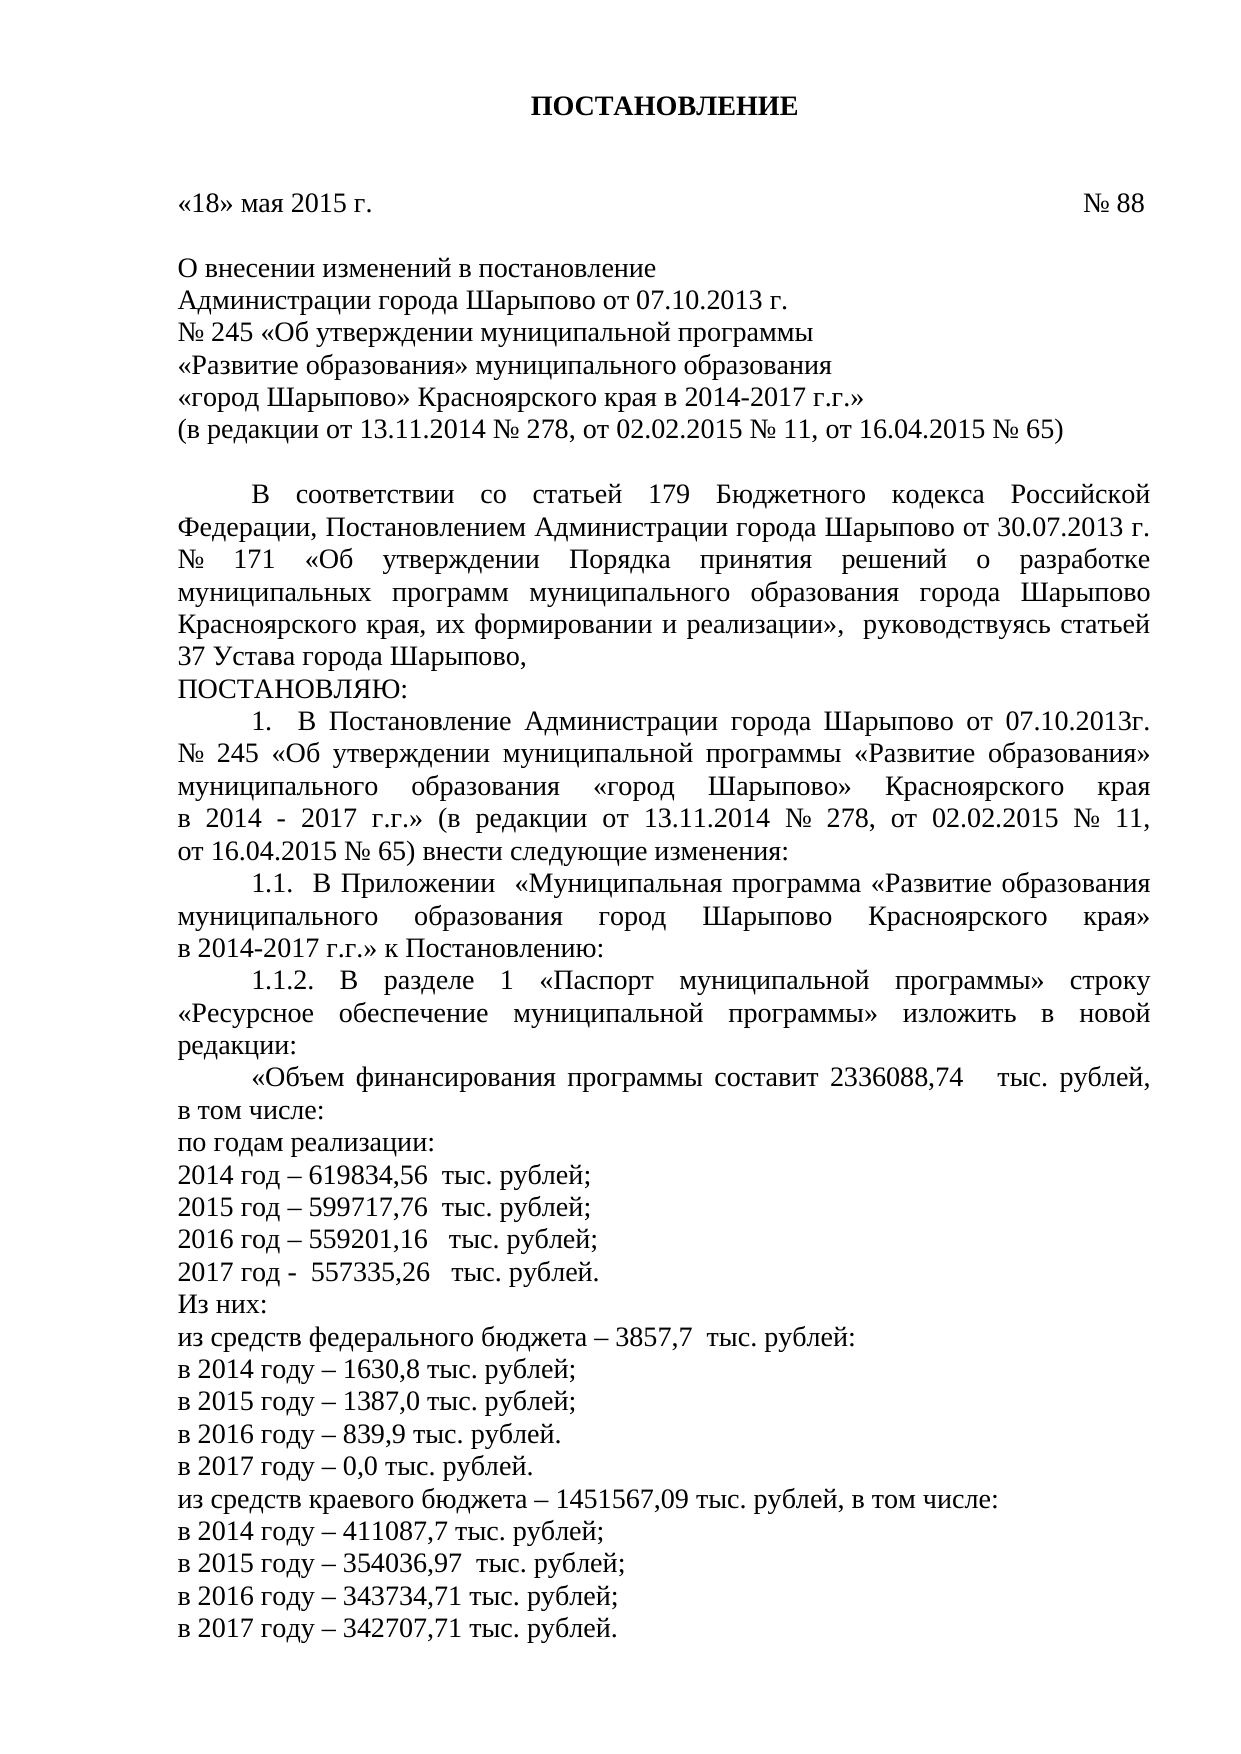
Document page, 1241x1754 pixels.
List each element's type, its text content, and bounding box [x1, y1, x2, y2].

text в 2016 году – 839,9 тыс. рублей. [177, 1417, 1152, 1449]
text в 2014 году – 411087,7 тыс. рублей; [177, 1514, 1152, 1546]
text О внесении изменений в постановление [177, 251, 1152, 283]
text Администрации города Шарыпово от 07.10.2013 г. [177, 283, 1152, 315]
text из средств федерального бюджета – 3857,7 тыс. рублей: [177, 1320, 1152, 1352]
text В соответствии со статьей 179 Бюджетного кодекса Российской Федерации, Постановлением Администрации города Шарыпово от 30.07.2013 г. № 171 «Об утверждении Порядка принятия решений о разработке муниципальных программ муниципального образования города Шарыпово Красноярского края, их формировании и реализации», руководствуясь статьей 37 Устава города Шарыпово, [177, 477, 1152, 672]
text в 2015 году – 1387,0 тыс. рублей; [177, 1384, 1152, 1417]
text 2015 год – 599717,76 тыс. рублей; [177, 1190, 1152, 1222]
text «Развитие образования» муниципального образования [177, 348, 1152, 380]
text из средств краевого бюджета – 1451567,09 тыс. рублей, в том числе: [177, 1482, 1152, 1514]
list 1.1.2. В разделе 1 «Паспорт муниципальной программы» строку «Ресурсное обеспечение муниципальной программы» изложить в новой редакции: [177, 963, 1152, 1061]
text по годам реализации: [177, 1125, 1152, 1158]
text «18» мая 2015 г. № 88 [177, 186, 1152, 218]
text Из них: [177, 1287, 1152, 1320]
text в 2016 году – 343734,71 тыс. рублей; [177, 1579, 1152, 1611]
text 1. В Постановление Администрации города Шарыпово от 07.10.2013г. № 245 «Об утверждении муниципальной программы «Развитие образования» муниципального образования «город Шарыпово» Красноярского края в 2014 - 2017 г.г.» (в редакции от 13.11.2014 № 278, от 02.02.2015 № 11, от 16.04.2015 № 65) внести следующие изменения: [177, 704, 1152, 866]
text (в редакции от 13.11.2014 № 278, от 02.02.2015 № 11, от 16.04.2015 № 65) [177, 413, 1152, 445]
text в 2014 году – 1630,8 тыс. рублей; [177, 1352, 1152, 1384]
text в 2015 году – 354036,97 тыс. рублей; [177, 1546, 1152, 1579]
text в 2017 году – 342707,71 тыс. рублей. [177, 1611, 1152, 1644]
text «город Шарыпово» Красноярского края в 2014-2017 г.г.» [177, 380, 1152, 413]
text 2014 год – 619834,56 тыс. рублей; [177, 1158, 1152, 1190]
text в 2017 году – 0,0 тыс. рублей. [177, 1449, 1152, 1482]
text ПОСТАНОВЛЯЮ: [177, 672, 1152, 704]
text № 245 «Об утверждении муниципальной программы [177, 315, 1152, 348]
text «Объем финансирования программы составит 2336088,74 тыс. рублей, в том числе: [177, 1061, 1152, 1125]
text ПОСТАНОВЛЕНИЕ [177, 89, 1152, 121]
text 2016 год – 559201,16 тыс. рублей; [177, 1222, 1152, 1255]
text 2017 год - 557335,26 тыс. рублей. [177, 1255, 1152, 1287]
list 1.1. В Приложении «Муниципальная программа «Развитие образования муниципального образования город Шарыпово Красноярского края» в 2014-2017 г.г.» к Постановлению: [177, 866, 1152, 963]
